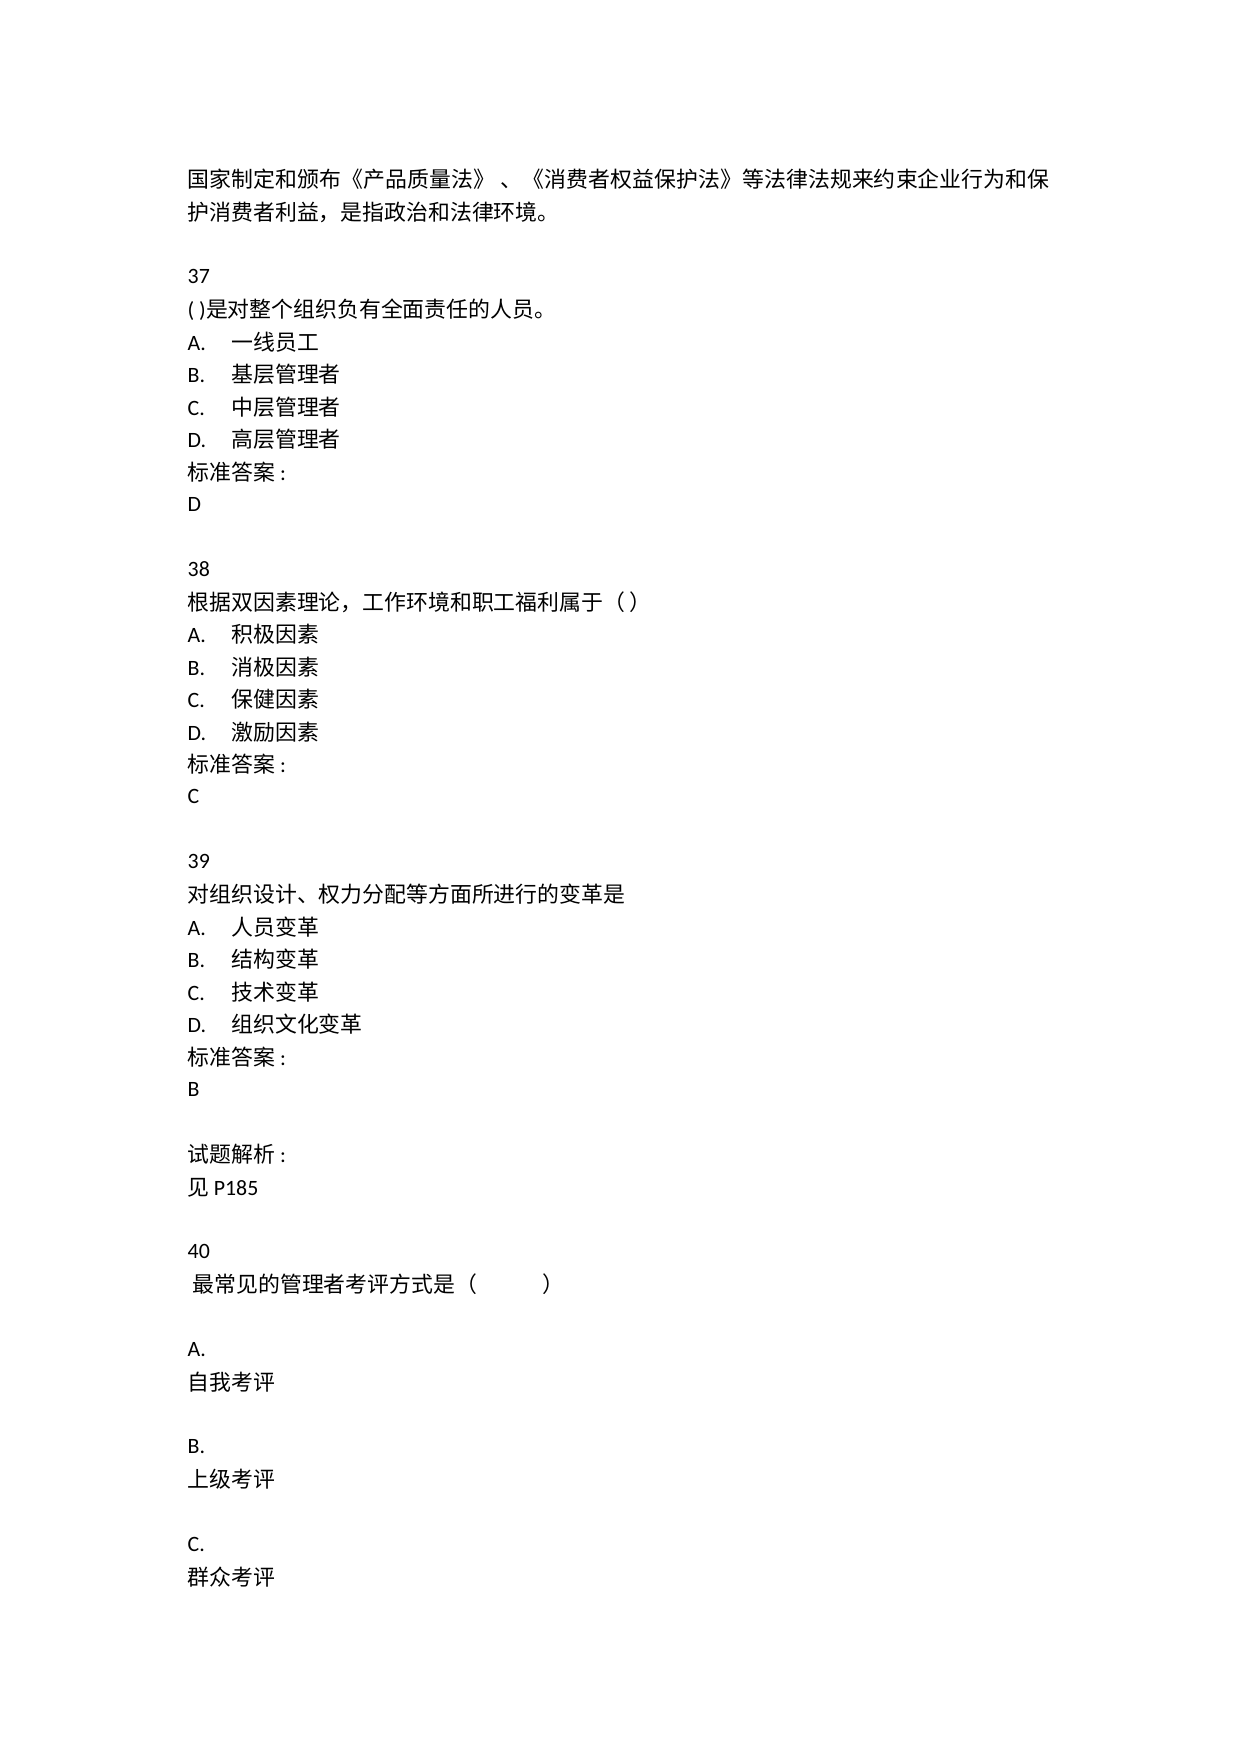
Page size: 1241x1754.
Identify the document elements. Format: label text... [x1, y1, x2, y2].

text 37 [187, 259, 1053, 292]
text 见P185 [187, 1169, 1053, 1202]
text A. [187, 1332, 1053, 1364]
text 自我考评 [187, 1364, 1053, 1397]
text 群众考评 [187, 1559, 1053, 1592]
text A. 人员变革 [187, 909, 1053, 942]
text B. [187, 1429, 1053, 1462]
text D [187, 487, 1053, 519]
text B. 结构变革 [187, 942, 1053, 974]
text D. 组织文化变革 [187, 1007, 1053, 1039]
text 国家制定和颁布《产品质量法》 、《消费者权益保护法》等法律法规来约束企业行为和保护消费者利益，是指政治和法律环境。 [187, 162, 1053, 227]
text 标准答案 : [187, 454, 1053, 487]
text B [187, 1072, 1053, 1104]
text ( )是对整个组织负有全面责任的人员。 [187, 292, 1053, 324]
text A. 一线员工 [187, 324, 1053, 357]
text 最常见的管理者考评方式是（ ） [187, 1267, 1053, 1299]
text C. [187, 1527, 1053, 1559]
text C. 中层管理者 [187, 389, 1053, 422]
text 标准答案 : [187, 1039, 1053, 1072]
text 对组织设计、权力分配等方面所进行的变革是 [187, 877, 1053, 909]
text 39 [187, 844, 1053, 877]
text D. 高层管理者 [187, 422, 1053, 454]
text C. 技术变革 [187, 974, 1053, 1007]
text 上级考评 [187, 1462, 1053, 1494]
text 38 [187, 552, 1053, 584]
text 40 [187, 1234, 1053, 1267]
text 标准答案 : [187, 747, 1053, 779]
text 试题解析 : [187, 1137, 1053, 1169]
text B. 基层管理者 [187, 357, 1053, 389]
text B. 消极因素 [187, 649, 1053, 682]
text A. 积极因素 [187, 617, 1053, 649]
text C [187, 779, 1053, 812]
text C. 保健因素 [187, 682, 1053, 714]
text D. 激励因素 [187, 714, 1053, 747]
text 根据双因素理论，工作环境和职工福利属于（ ） [187, 584, 1053, 617]
